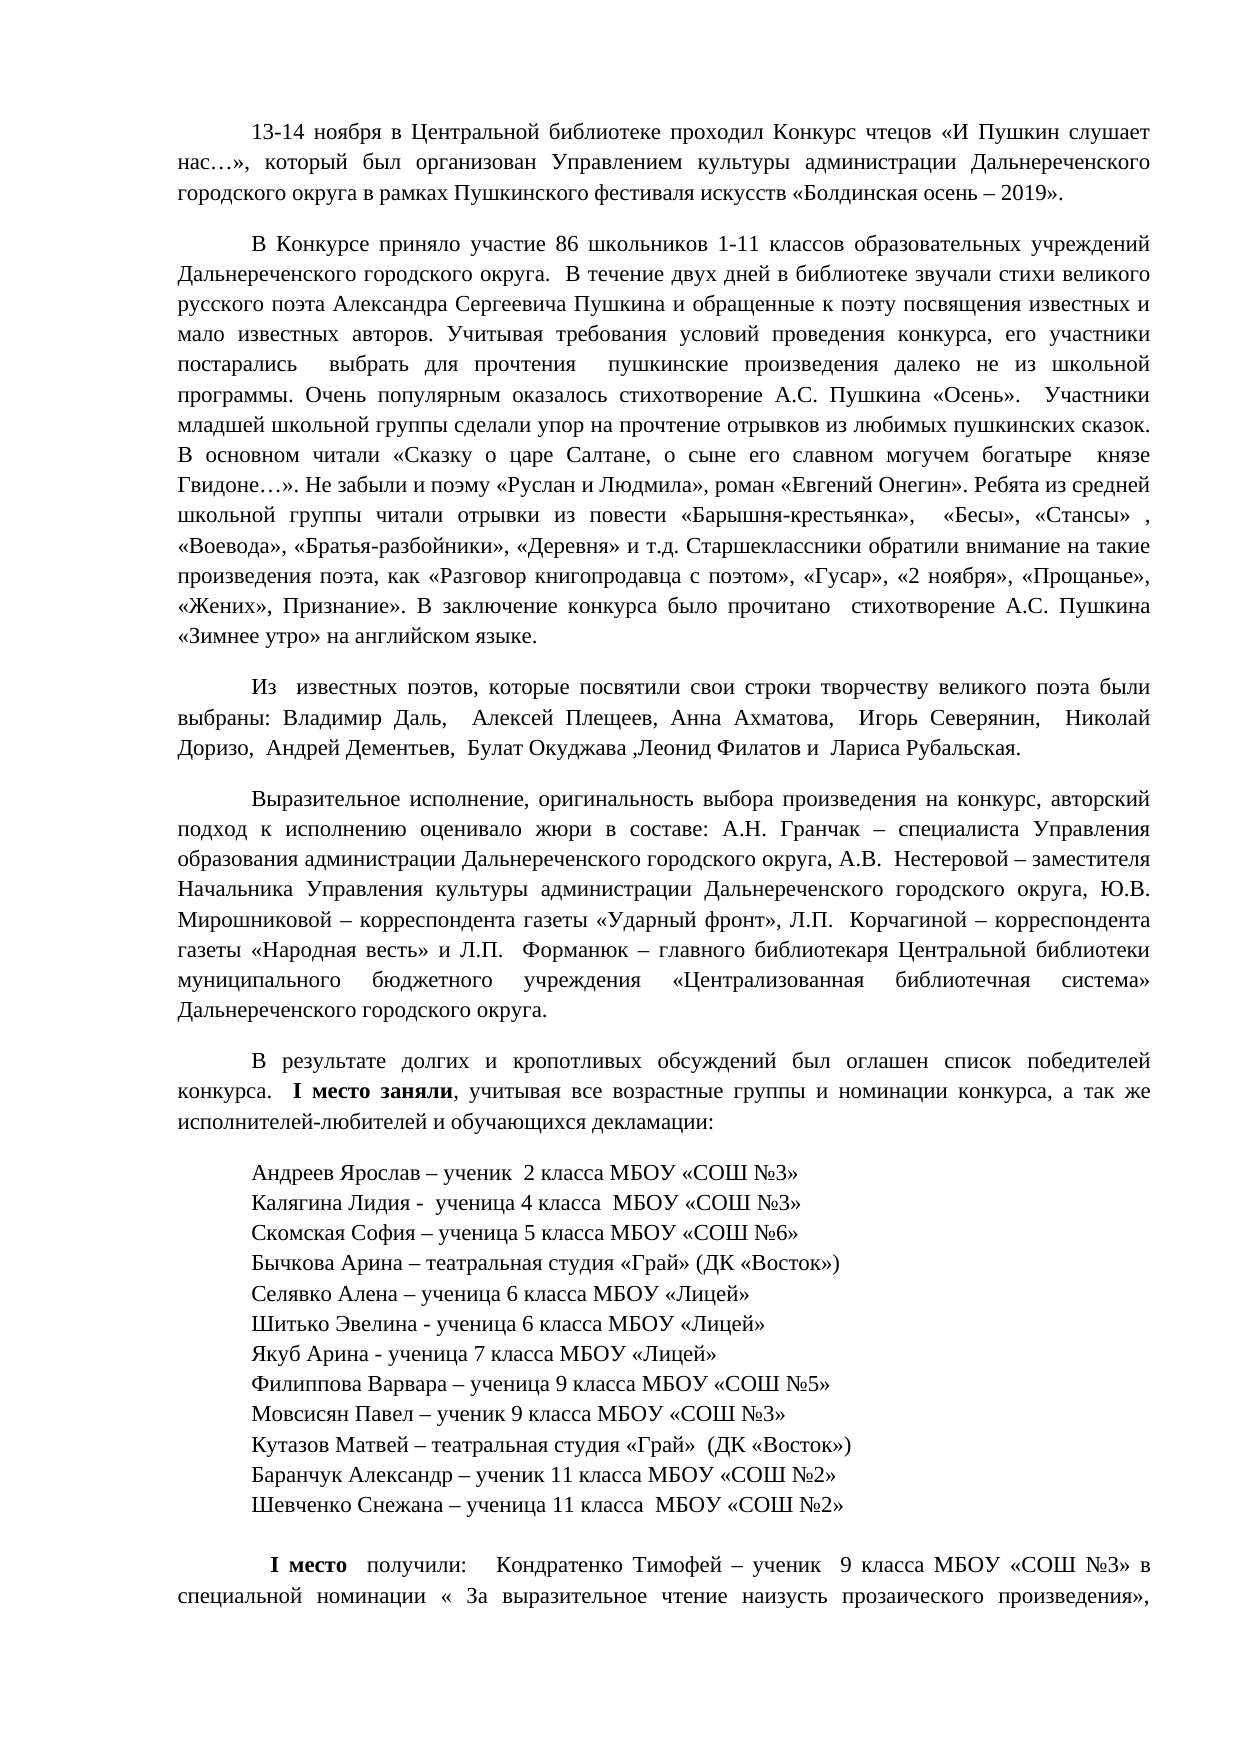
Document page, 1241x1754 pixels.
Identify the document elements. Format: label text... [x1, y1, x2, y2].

text Выразительное исполнение, оригинальность выбора произведения на конкурс, авторский подход к исполнению оценивало жюри в составе: А.Н. Гранчак – специалиста Управления образования администрации Дальнереченского городского округа, А.В. Нестеровой – заместителя Начальника Управления культуры администрации Дальнереченского городского округа, Ю.В. Мирошниковой – корреспондента газеты «Ударный фронт», Л.П. Корчагиной – корреспондента газеты «Народная весть» и Л.П. Форманюк – главного библиотекаря Центральной библиотеки муниципального бюджетного учреждения «Централизованная библиотечная система» Дальнереченского городского округа. [177, 785, 1152, 1023]
text Из известных поэтов, которые посвятили свои строки творчеству великого поэта были выбраны: Владимир Даль, Алексей Плещеев, Анна Ахматова, Игорь Северянин, Николай Доризо, Андрей Дементьев, Булат Окуджава ,Леонид Филатов и Лариса Рубальская. [177, 673, 1152, 760]
text Мовсисян Павел – ученик 9 класса МБОУ «СОШ №3» [177, 1400, 1152, 1427]
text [177, 1551, 1152, 1608]
text Кутазов Матвей – театральная студия «Грай» (ДК «Восток») [177, 1431, 1152, 1457]
text Андреев Ярослав – ученик 2 класса МБОУ «СОШ №3» [177, 1159, 1152, 1185]
text Бычкова Арина – театральная студия «Грай» (ДК «Восток») [177, 1249, 1152, 1276]
text В результате долгих и кропотливых обсуждений был оглашен список победителей конкурса. I место заняли, учитывая все возрастные группы и номинации конкурса, а так же исполнителей-любителей и обучающихся декламации: [177, 1047, 1152, 1134]
text В Конкурсе приняло участие 86 школьников 1-11 классов образовательных учреждений Дальнереченского городского округа. В течение двух дней в библиотеке звучали стихи великого русского поэта Александра Сергеевича Пушкина и обращенные к поэту посвящения известных и мало известных авторов. Учитывая требования условий проведения конкурса, его участники постарались выбрать для прочтения пушкинские произведения далеко не из школьной программы. Очень популярным оказалось стихотворение А.С. Пушкина «Осень». Участники младшей школьной группы сделали упор на прочтение отрывков из любимых пушкинских сказок. В основном читали «Сказку о царе Салтане, о сыне его славном могучем богатыре князе Гвидоне…». Не забыли и поэму «Руслан и Людмила», роман «Евгений Онегин». Ребята из средней школьной группы читали отрывки из повести «Барышня-крестьянка», «Бесы», «Стансы» , «Воевода», «Братья-разбойники», «Деревня» и т.д. Старшеклассники обратили внимание на такие произведения поэта, как «Разговор книгопродавца с поэтом», «Гусар», «2 ноября», «Прощанье», «Жених», Признание». В заключение конкурса было прочитано стихотворение А.С. Пушкина «Зимнее утро» на английском языке. [177, 229, 1152, 649]
text Баранчук Александр – ученик 11 класса МБОУ «СОШ №2» [177, 1461, 1152, 1487]
text Шитько Эвелина - ученица 6 класса МБОУ «Лицей» [177, 1310, 1152, 1336]
text Филиппова Варвара – ученица 9 класса МБОУ «СОШ №5» [177, 1370, 1152, 1397]
text Селявко Алена – ученица 6 класса МБОУ «Лицей» [177, 1279, 1152, 1306]
text Шевченко Снежана – ученица 11 класса МБОУ «СОШ №2» [177, 1491, 1152, 1517]
text Скомская София – ученица 5 класса МБОУ «СОШ №6» [177, 1219, 1152, 1246]
text 13-14 ноября в Центральной библиотеке проходил Конкурс чтецов «И Пушкин слушает нас…», который был организован Управлением культуры администрации Дальнереченского городского округа в рамках Пушкинского фестиваля искусств «Болдинская осень – 2019». [177, 118, 1152, 205]
text Якуб Арина - ученица 7 класса МБОУ «Лицей» [177, 1340, 1152, 1366]
text Калягина Лидия - ученица 4 класса МБОУ «СОШ №3» [177, 1189, 1152, 1215]
